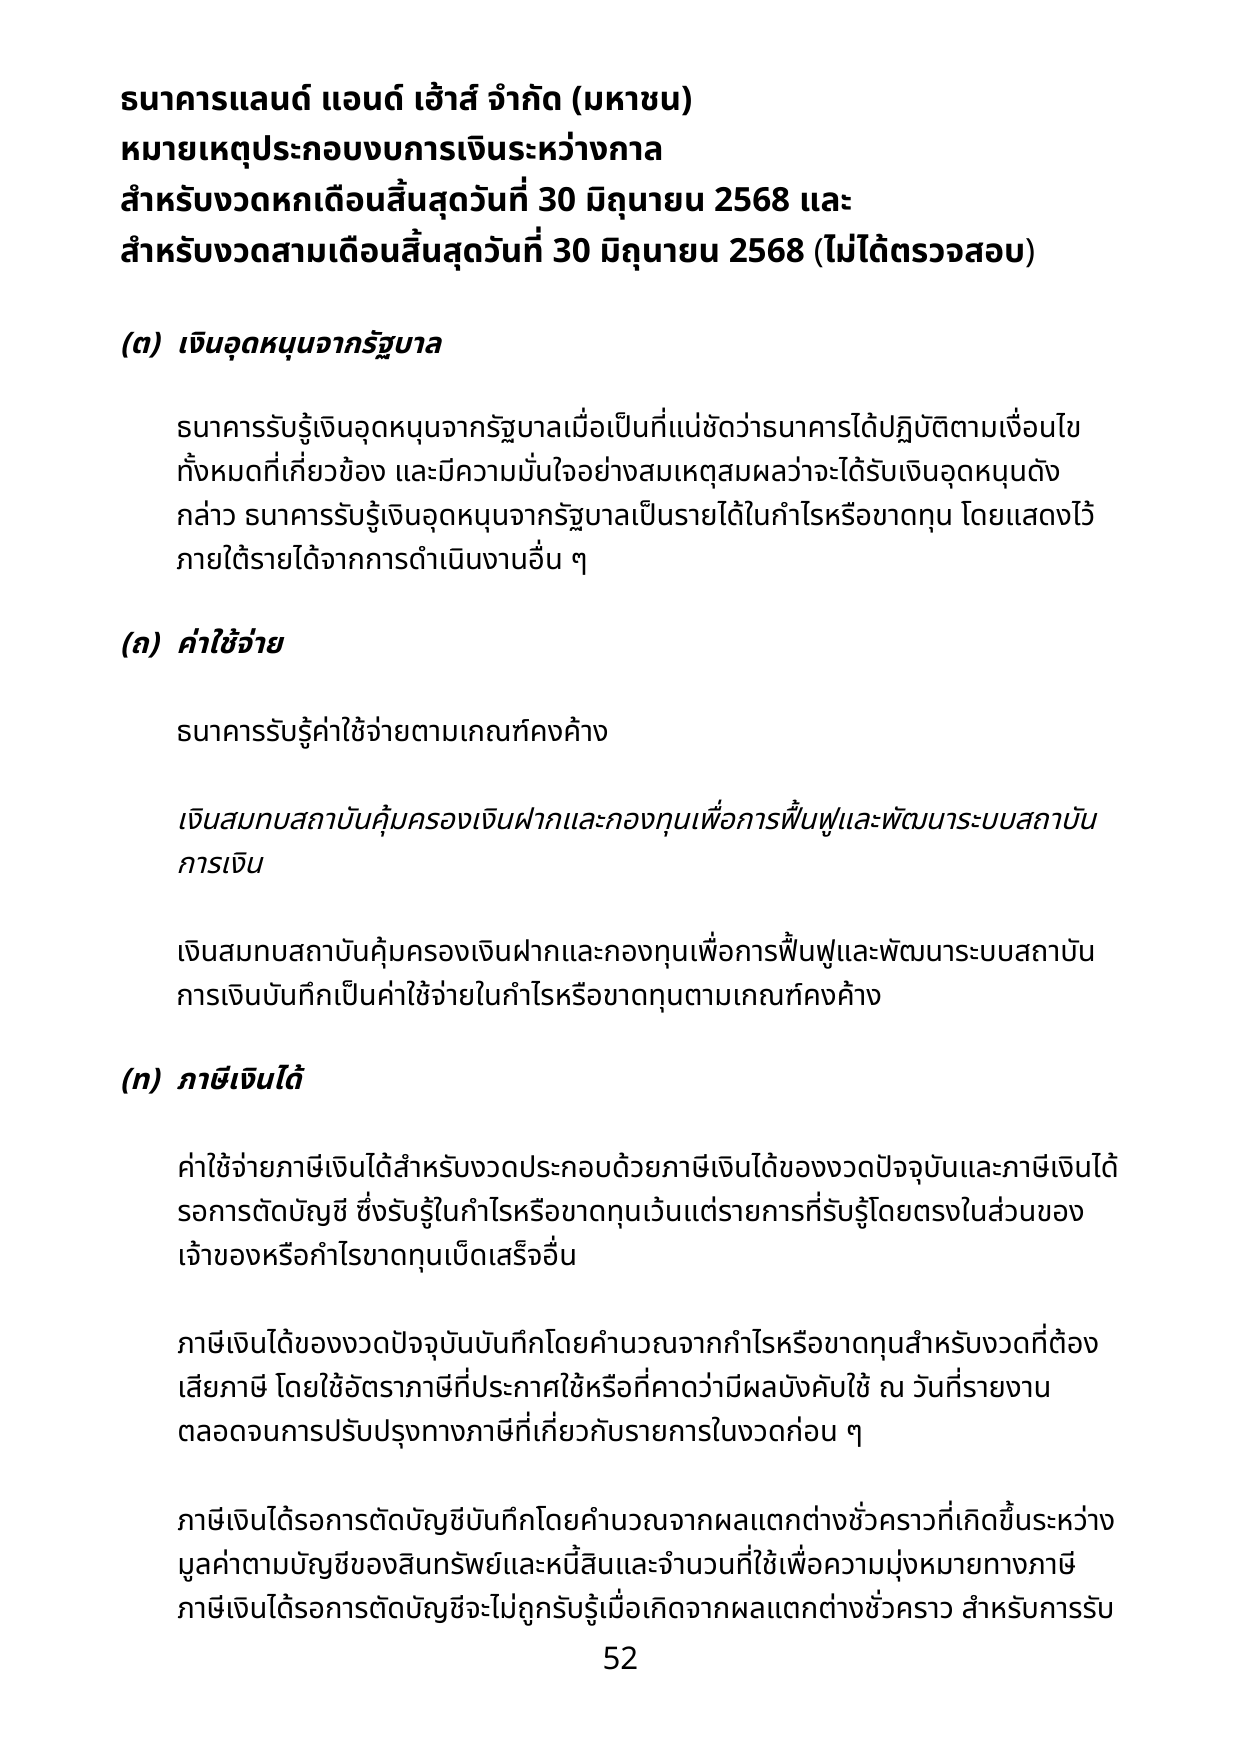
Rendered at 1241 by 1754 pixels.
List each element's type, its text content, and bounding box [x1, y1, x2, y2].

text เงินสมทบสถาบันคุ้มครองเงินฝากและกองทุนเพื่อการฟื้นฟูและพัฒนาระบบสถาบันการเงินบันทึกเป็นค่าใช้จ่ายในกำไรหรือขาดทุนตามเกณฑ์คงค้าง [176, 931, 1120, 1019]
text เงินสมทบสถาบันคุ้มครองเงินฝากและกองทุนเพื่อการฟื้นฟูและพัฒนาระบบสถาบันการเงิน [176, 798, 1120, 887]
text ค่าใช้จ่ายภาษีเงินได้สำหรับงวดประกอบด้วยภาษีเงินได้ของงวดปัจจุบันและภาษีเงินได้รอการตัดบัญชี ซึ่งรับรู้ในกำไรหรือขาดทุนเว้นแต่รายการที่รับรู้โดยตรงในส่วนของเจ้าของหรือกำไรขาดทุนเบ็ดเสร็จอื่น [177, 1147, 1120, 1279]
subtitle (ต) เงินอุดหนุนจากรัฐบาล [120, 322, 1120, 367]
subtitle (ท) ภาษีเงินได้ [120, 1058, 1120, 1102]
text ธนาคารรับรู้ค่าใช้จ่ายตามเกณฑ์คงค้าง [176, 710, 1120, 754]
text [177, 1499, 1120, 1631]
subtitle (ถ) ค่าใช้จ่าย [120, 622, 1120, 666]
list ธนาคารรับรู้เงินอุดหนุนจากรัฐบาลเมื่อเป็นที่แน่ชัดว่าธนาคารได้ปฏิบัติตามเงื่อนไขทั้งหมดที่เกี่ยวข้อง และมีความมั่นใจอย่างสมเหตุสมผลว่าจะได้รับเงินอุดหนุนดังกล่าว ธนาคารรับรู้เงินอุดหนุนจากรัฐบาลเป็นรายได้ในกำไรหรือขาดทุน โดยแสดงไว้ภายใต้รายได้จากการดำเนินงานอื่น ๆ [176, 406, 1120, 582]
text ภาษีเงินได้ของงวดปัจจุบันบันทึกโดยคำนวณจากกำไรหรือขาดทุนสำหรับงวดที่ต้องเสียภาษี โดยใช้อัตราภาษีที่ประกาศใช้หรือที่คาดว่ามีผลบังคับใช้ ณ วันที่รายงาน ตลอดจนการปรับปรุงทางภาษีที่เกี่ยวกับรายการในงวดก่อน ๆ [177, 1323, 1120, 1455]
